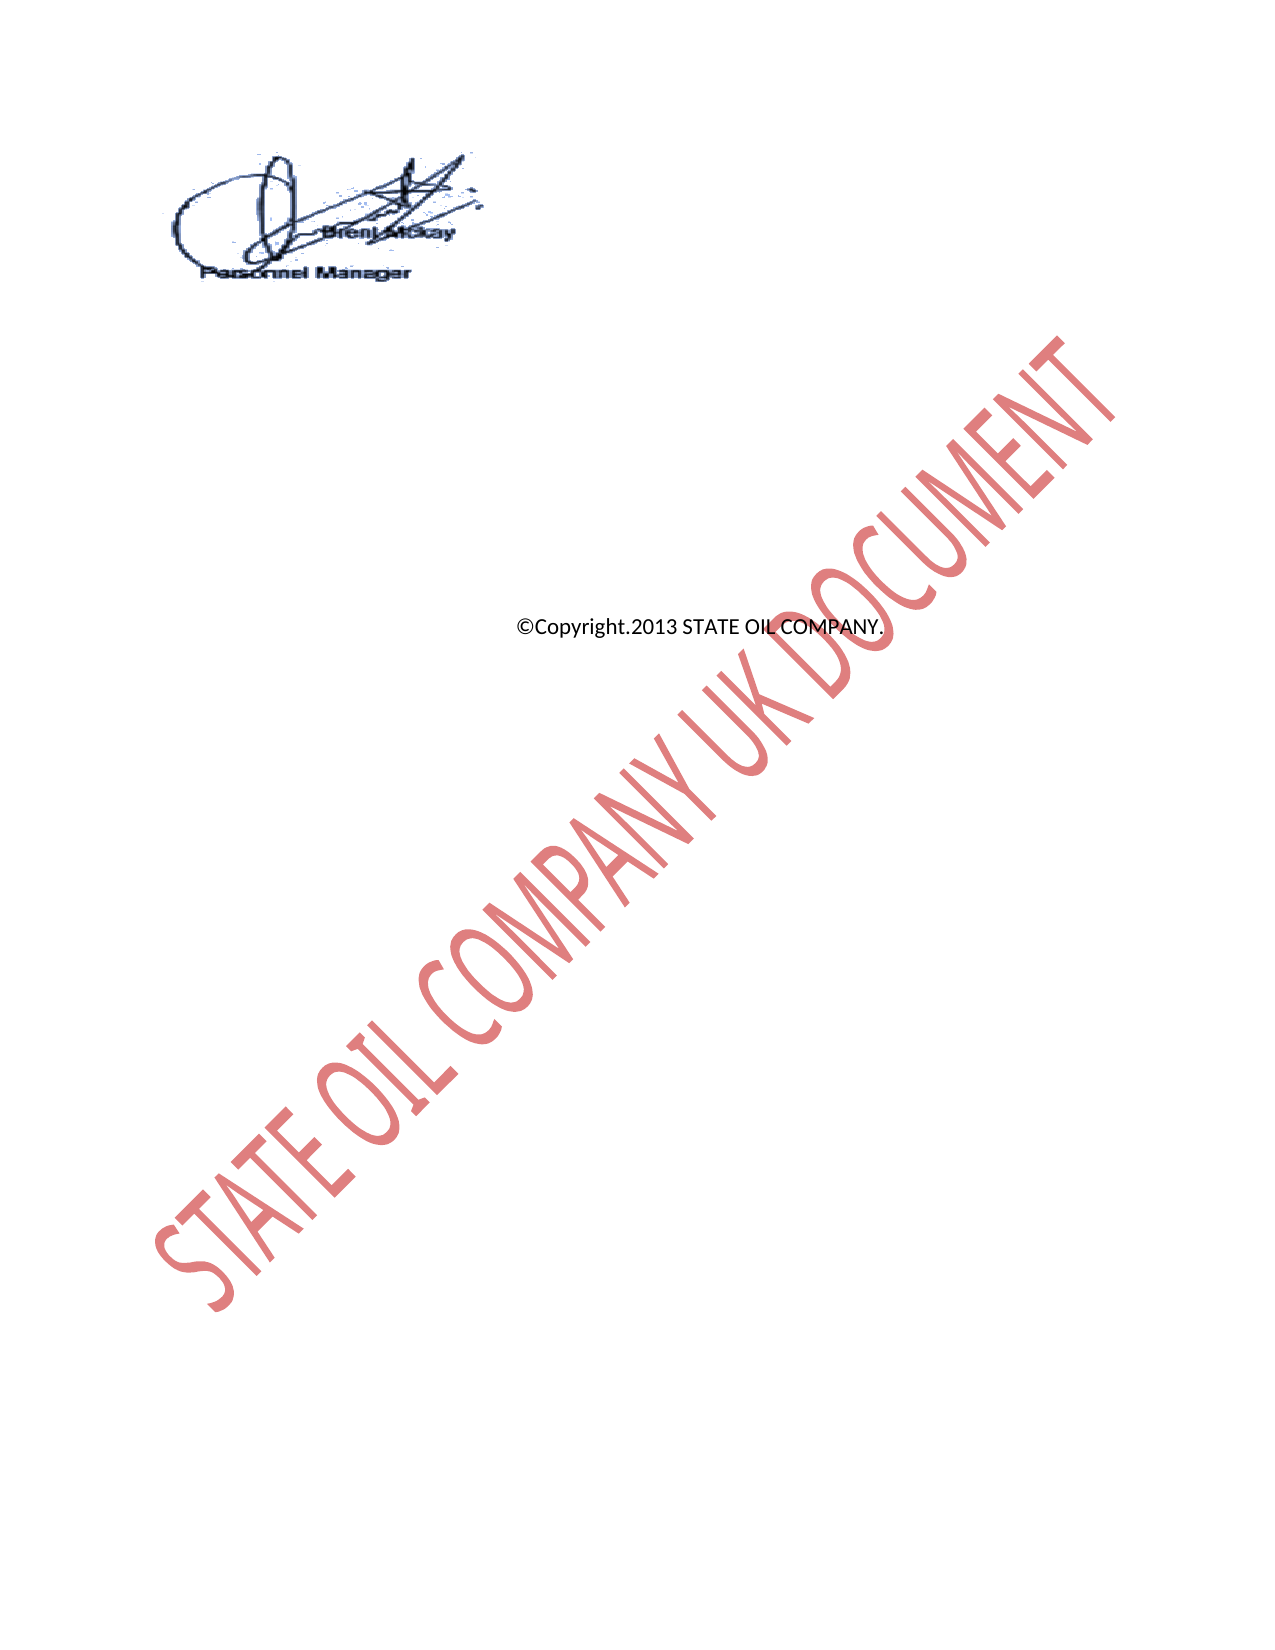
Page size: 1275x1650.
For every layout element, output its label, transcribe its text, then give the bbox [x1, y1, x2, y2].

text ©Copyright.2013 STATE OIL COMPANY. [150, 612, 1125, 640]
